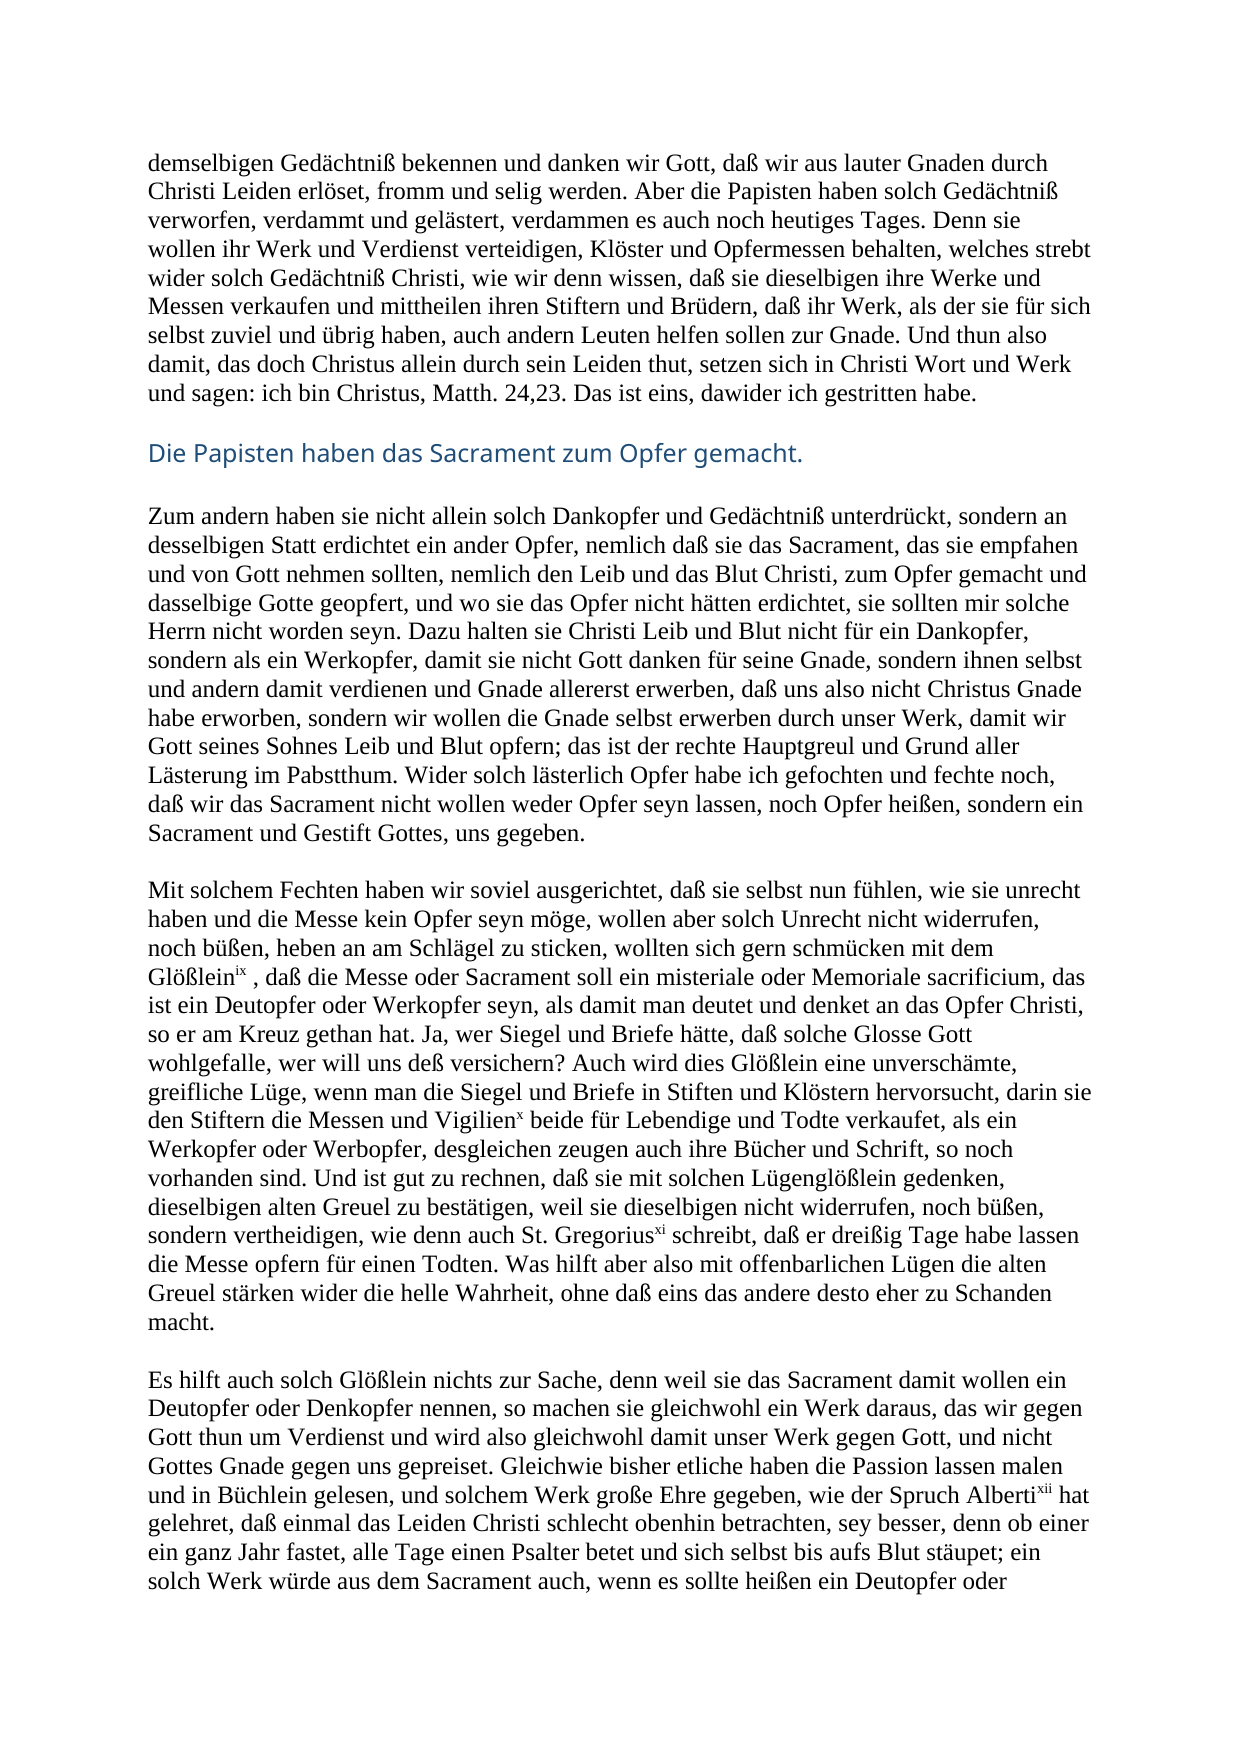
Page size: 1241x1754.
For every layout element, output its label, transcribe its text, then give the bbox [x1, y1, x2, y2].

text Mit solchem Fechten haben wir soviel ausgerichtet, daß sie selbst nun fühlen, wie sie unrecht haben und die Messe kein Opfer seyn möge, wollen aber solch Unrecht nicht widerrufen, noch büßen, heben an am Schlägel zu sticken, wollten sich gern schmücken mit dem Glößlein , daß die Messe oder Sacrament soll ein misteriale oder Memoriale sacrificium, das ist ein Deutopfer oder Werkopfer seyn, als damit man deutet und denket an das Opfer Christi, so er am Kreuz gethan hat. Ja, wer Siegel und Briefe hätte, daß solche Glosse Gott wohlgefalle, wer will uns deß versichern? Auch wird dies Glößlein eine unverschämte, greifliche Lüge, wenn man die Siegel und Briefe in Stiften und Klöstern hervorsucht, darin sie den Stiftern die Messen und Vigilien beide für Lebendige und Todte verkaufet, als ein Werkopfer oder Werbopfer, desgleichen zeugen auch ihre Bücher und Schrift, so noch vorhanden sind. Und ist gut zu rechnen, daß sie mit solchen Lügenglößlein gedenken, dieselbigen alten Greuel zu bestätigen, weil sie dieselbigen nicht widerrufen, noch büßen, sondern vertheidigen, wie denn auch St. Gregorius schreibt, daß er dreißig Tage habe lassen die Messe opfern für einen Todten. Was hilft aber also mit offenbarlichen Lügen die alten Greuel stärken wider die helle Wahrheit, ohne daß eins das andere desto eher zu Schanden macht. [148, 876, 1093, 1336]
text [148, 148, 1093, 406]
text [148, 1365, 1093, 1595]
text Zum andern haben sie nicht allein solch Dankopfer und Gedächtniß unterdrückt, sondern an desselbigen Statt erdichtet ein ander Opfer, nemlich daß sie das Sacrament, das sie empfahen und von Gott nehmen sollten, nemlich den Leib und das Blut Christi, zum Opfer gemacht und dasselbige Gotte geopfert, und wo sie das Opfer nicht hätten erdichtet, sie sollten mir solche Herrn nicht worden seyn. Dazu halten sie Christi Leib und Blut nicht für ein Dankopfer, sondern als ein Werkopfer, damit sie nicht Gott danken für seine Gnade, sondern ihnen selbst und andern damit verdienen und Gnade allererst erwerben, daß uns also nicht Christus Gnade habe erworben, sondern wir wollen die Gnade selbst erwerben durch unser Werk, damit wir Gott seines Sohnes Leib und Blut opfern; das ist der rechte Hauptgreul und Grund aller Lästerung im Pabstthum. Wider solch lästerlich Opfer habe ich gefochten und fechte noch, daß wir das Sacrament nicht wollen weder Opfer seyn lassen, noch Opfer heißen, sondern ein Sacrament und Gestift Gottes, uns gegeben. [148, 501, 1093, 846]
subtitle Die Papisten haben das Sacrament zum Opfer gemacht. [148, 436, 1093, 469]
